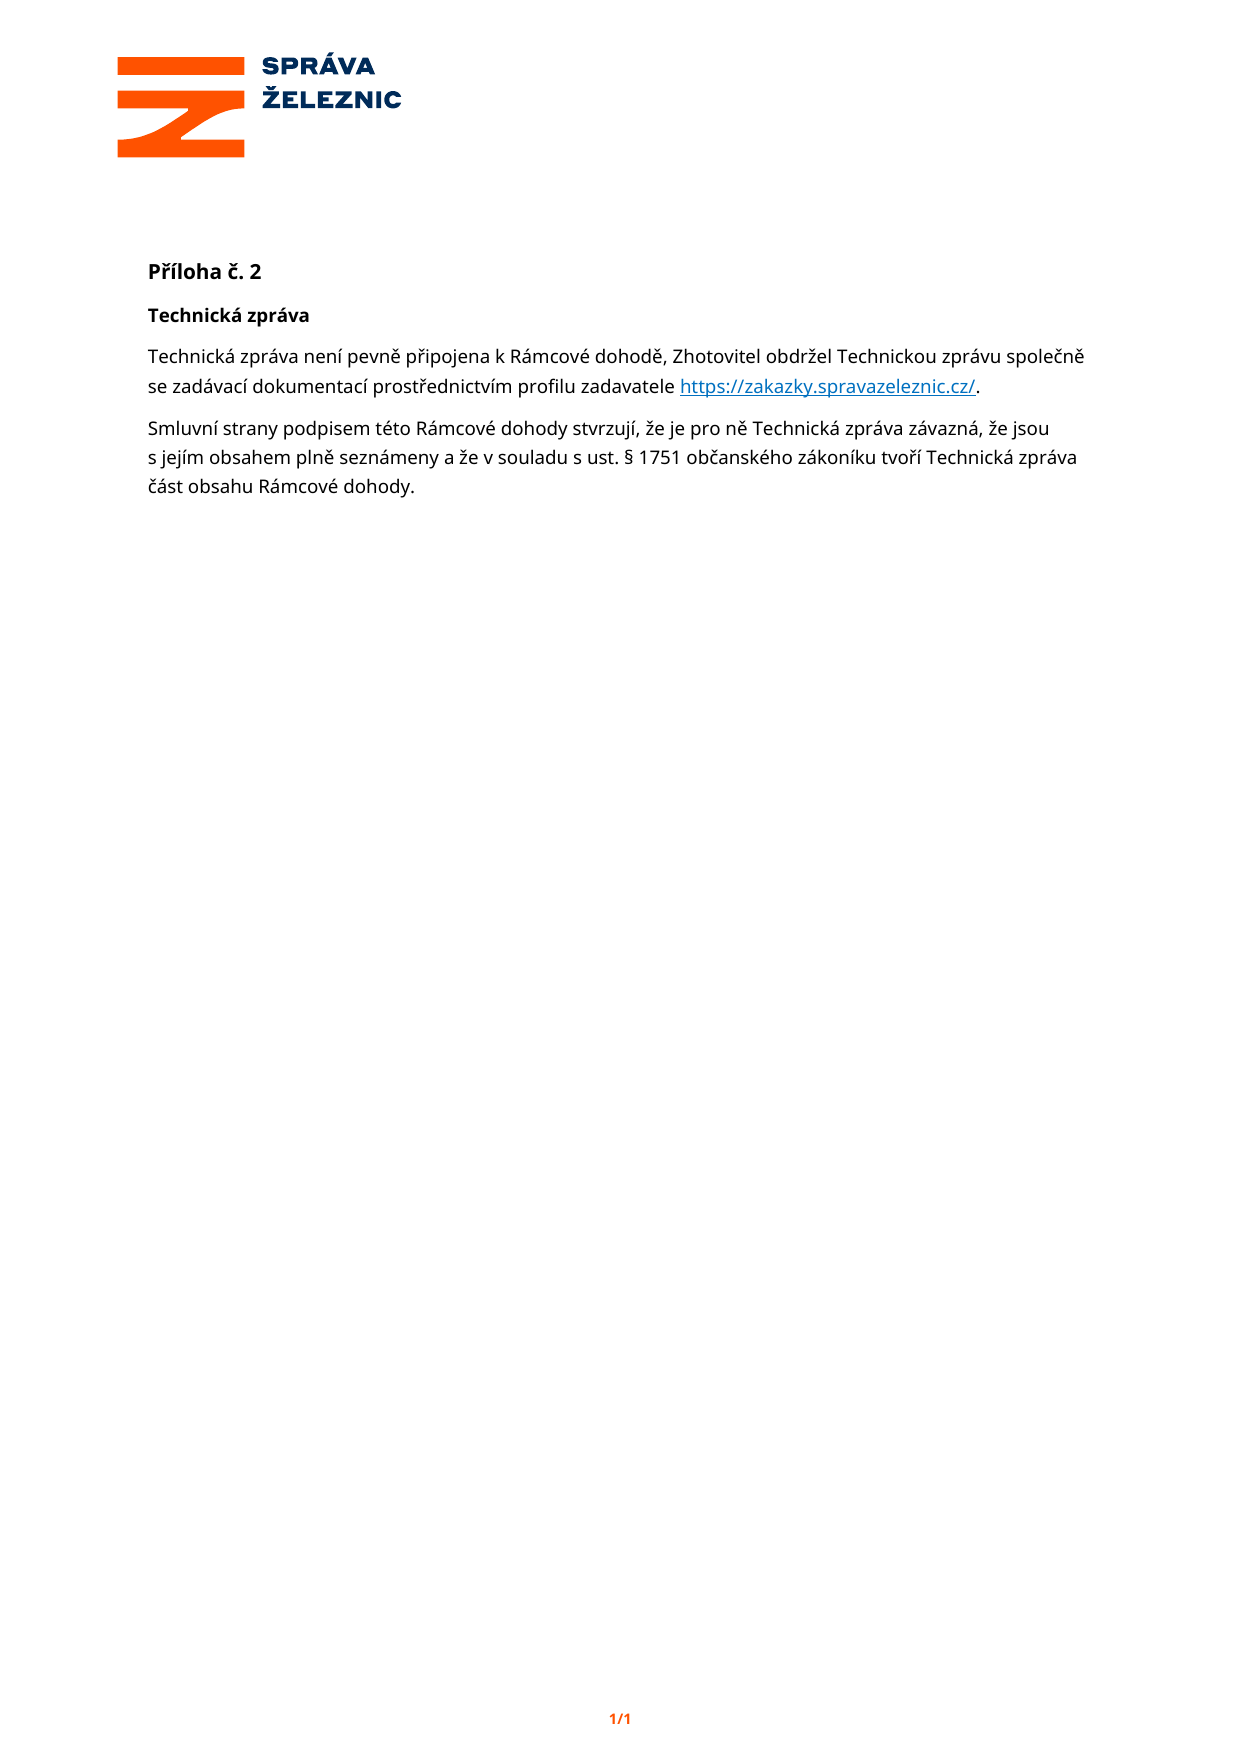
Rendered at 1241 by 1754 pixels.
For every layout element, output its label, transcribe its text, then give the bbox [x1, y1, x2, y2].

text Technická zpráva [148, 302, 1093, 327]
text Příloha č. 2 [148, 257, 1093, 285]
text Technická zpráva není pevně připojena k Rámcové dohodě, Zhotovitel obdržel Technickou zprávu společně se zadávací dokumentací prostřednictvím profilu zadavatele https://zakazky.spravazeleznic.cz/. [148, 344, 1093, 398]
text Smluvní strany podpisem této Rámcové dohody stvrzují, že je pro ně Technická zpráva závazná, že jsou s jejím obsahem plně seznámeny a že v souladu s ust. § 1751 občanského zákoníku tvoří Technická zpráva část obsahu Rámcové dohody. [148, 415, 1093, 499]
